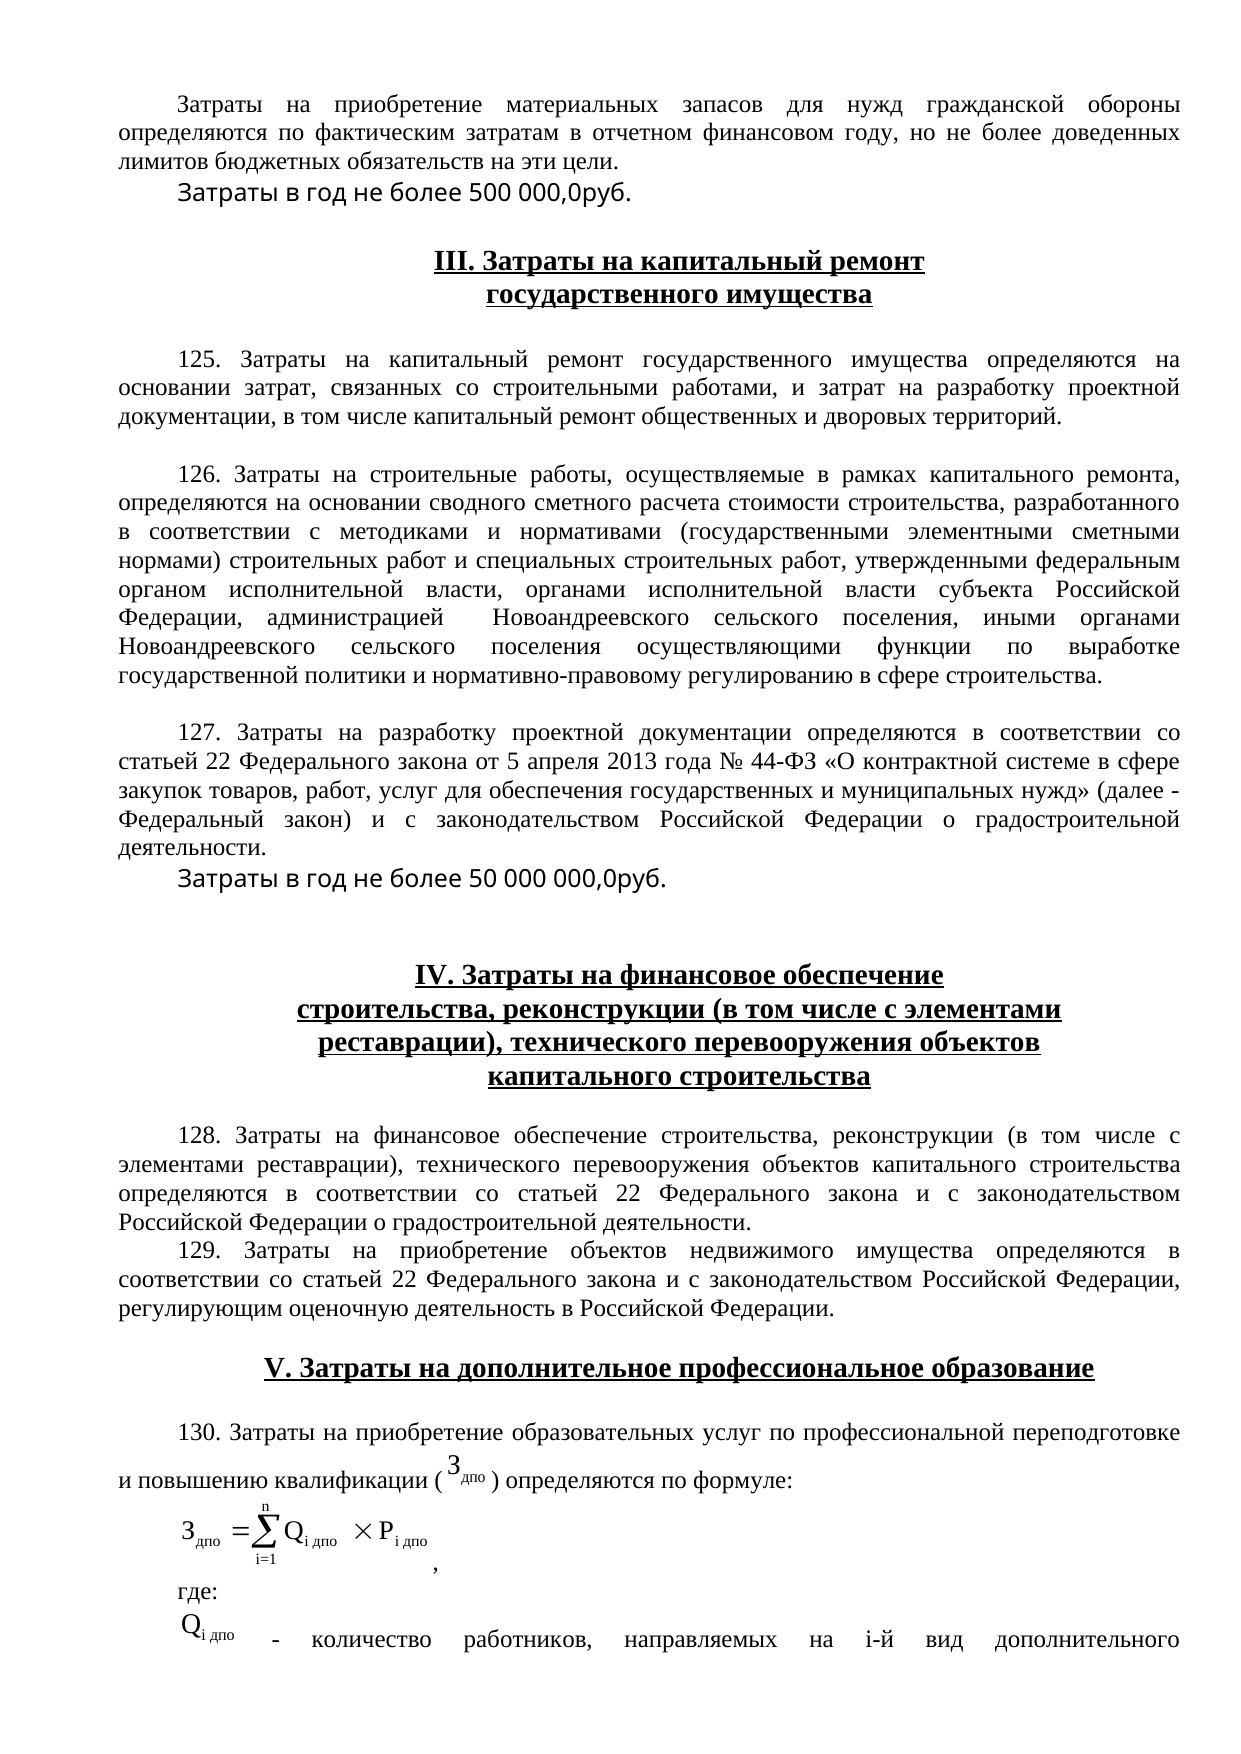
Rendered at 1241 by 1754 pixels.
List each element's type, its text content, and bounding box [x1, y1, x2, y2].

text 128. Затраты на финансовое обеспечение строительства, реконструкции (в том числе с элементами реставрации), технического перевооружения объектов капитального строительства определяются в соответствии со статьей 22 Федерального закона и с законодательством Российской Федерации о градостроительной деятельности. [118, 1120, 1181, 1235]
text Затраты в год не более 500 000,0руб. [118, 175, 1181, 209]
text государственного имущества [118, 277, 1181, 310]
text Затраты в год не более 50 000 000,0руб. [118, 861, 1181, 895]
text где: [118, 1576, 1181, 1604]
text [118, 1604, 1181, 1653]
text 127. Затраты на разработку проектной документации определяются в соответствии со статьей 22 Федерального закона от 5 апреля 2013 года № 44-ФЗ «О контрактной системе в сфере закупок товаров, работ, услуг для обеспечения государственных и муниципальных нужд» (далее - Федеральный закон) и с законодательством Российской Федерации о градостроительной деятельности. [118, 717, 1181, 861]
text строительства, реконструкции (в том числе с элементами [118, 991, 1181, 1024]
text V. Затраты на дополнительное профессиональное образование [118, 1350, 1181, 1384]
text капитального строительства [118, 1058, 1181, 1092]
text IV. Затраты на финансовое обеспечение [118, 957, 1181, 991]
text III. Затраты на капитальный ремонт [118, 243, 1181, 277]
text реставрации), технического перевооружения объектов [118, 1024, 1181, 1058]
text 125. Затраты на капитальный ремонт государственного имущества определяются на основании затрат, связанных со строительными работами, и затрат на разработку проектной документации, в том числе капитальный ремонт общественных и дворовых территорий. [118, 344, 1181, 430]
text , [118, 1494, 1181, 1576]
text 126. Затраты на строительные работы, осуществляемые в рамках капитального ремонта, определяются на основании сводного сметного расчета стоимости строительства, разработанного в соответствии с методиками и нормативами (государственными элементными сметными нормами) строительных работ и специальных строительных работ, утвержденными федеральным органом исполнительной власти, органами исполнительной власти субъекта Российской Федерации, администрацией Новоандреевского сельского поселения, иными органами Новоандреевского сельского поселения осуществляющими функции по выработке государственной политики и нормативно-правовому регулированию в сфере строительства. [118, 459, 1181, 689]
text 130. Затраты на приобретение образовательных услуг по профессиональной переподготовке и повышению квалификации () определяются по формуле: [118, 1417, 1181, 1494]
text 129. Затраты на приобретение объектов недвижимого имущества определяются в соответствии со статьей 22 Федерального закона и с законодательством Российской Федерации, регулирующим оценочную деятельность в Российской Федерации. [118, 1235, 1181, 1322]
text Затраты на приобретение материальных запасов для нужд гражданской обороны определяются по фактическим затратам в отчетном финансовом году, но не более доведенных лимитов бюджетных обязательств на эти цели. [118, 89, 1181, 175]
